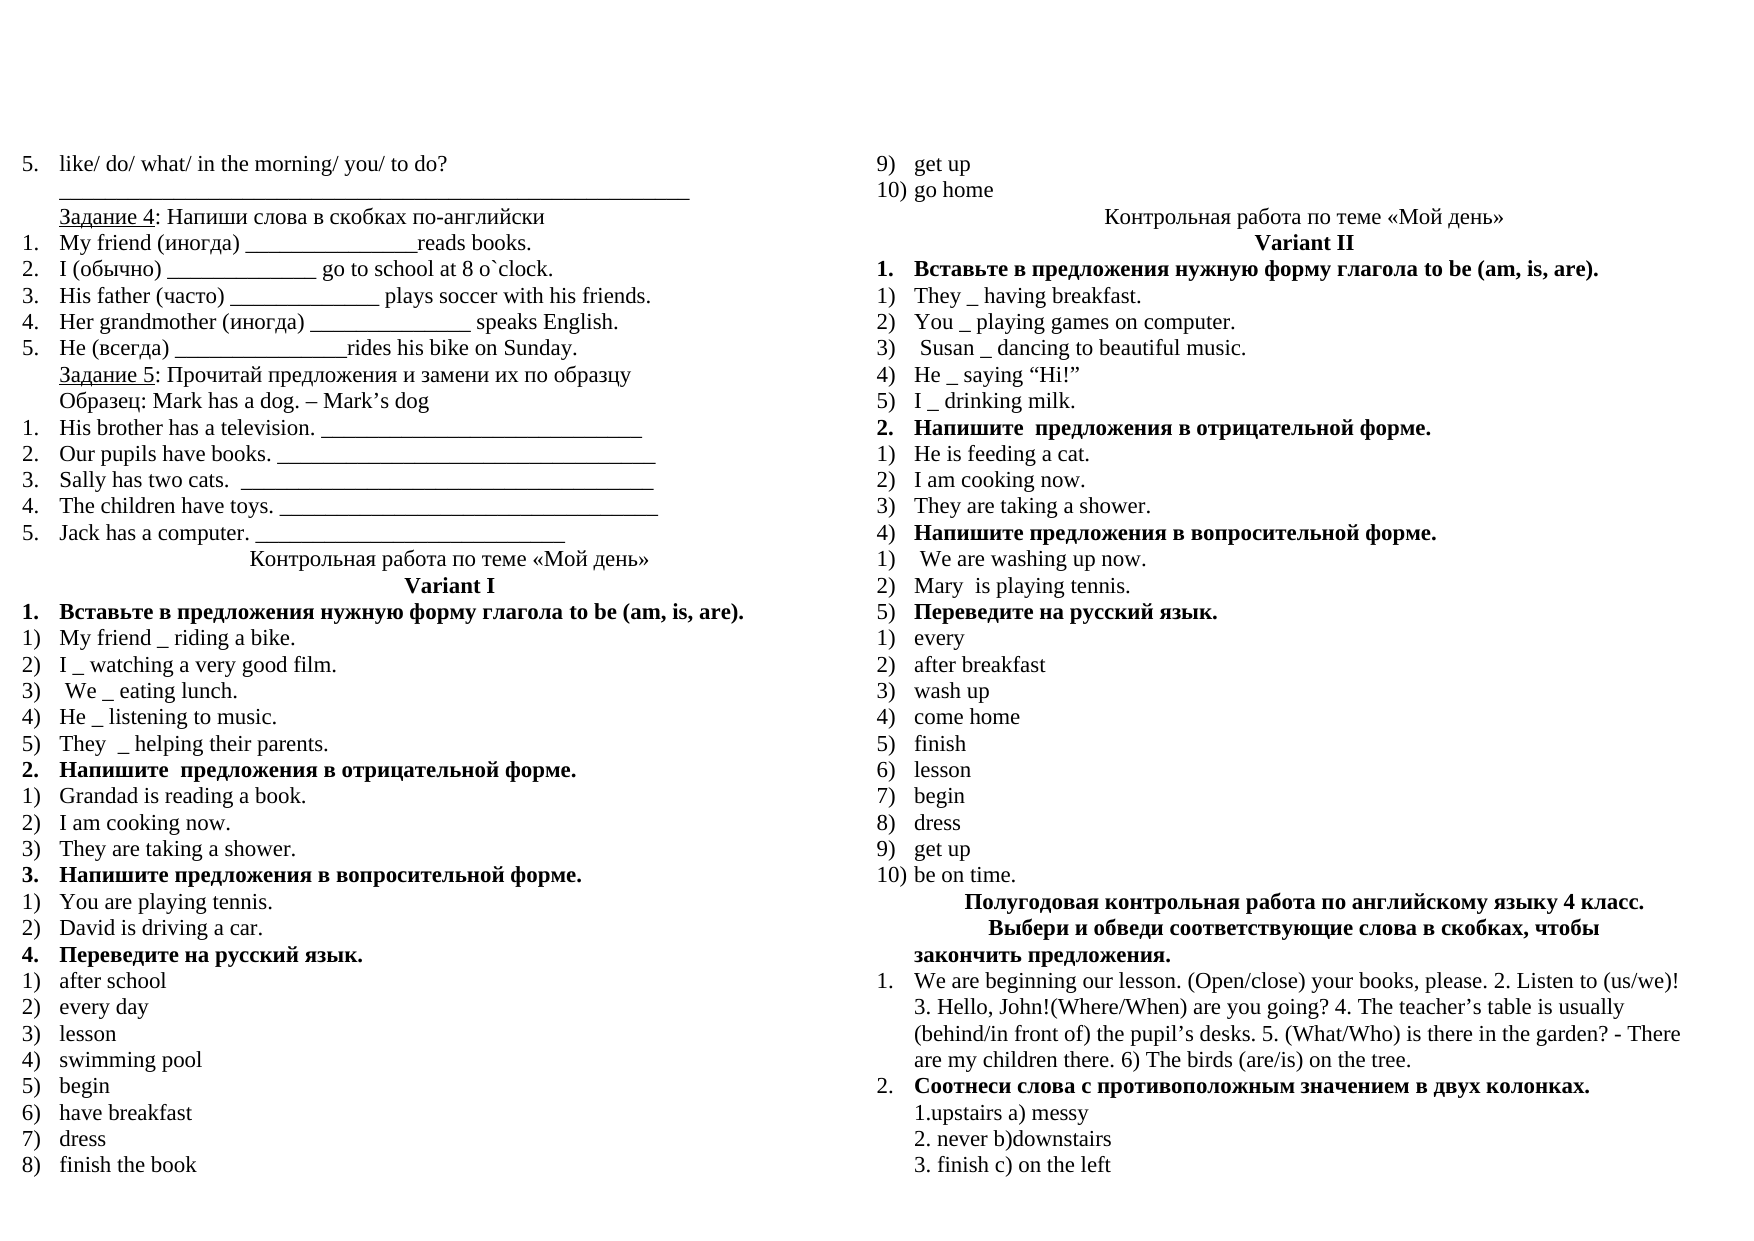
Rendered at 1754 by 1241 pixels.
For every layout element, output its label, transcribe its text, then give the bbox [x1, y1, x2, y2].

list Переведите на русский язык. [22, 941, 840, 967]
list I _ watching a very good film. [22, 651, 840, 677]
list get up [877, 835, 1695, 862]
list Sally has two cats. ____________________________________ [22, 466, 840, 493]
list Susan _ dancing to beautiful music. [877, 334, 1695, 361]
text _______________________________________________________ [59, 176, 840, 203]
list swimming pool [22, 1046, 840, 1072]
list have breakfast [22, 1099, 840, 1125]
list We _ eating lunch. [22, 677, 840, 703]
list after breakfast [877, 651, 1695, 677]
list The children have toys. _________________________________ [22, 493, 840, 519]
list Напишите предложения в вопросительной форме. [22, 862, 840, 888]
text 3. finish c) on the left [914, 1151, 1695, 1178]
text 2. never b)downstairs [914, 1125, 1695, 1151]
list Контрольная работа по теме «Мой день» [914, 203, 1695, 229]
text Полугодовая контрольная работа по английскому языку 4 класс. [914, 888, 1695, 914]
text Задание 4: Напиши слова в скобках по-английски [59, 203, 840, 229]
list You are playing tennis. [22, 888, 840, 914]
list He _ listening to music. [22, 703, 840, 730]
list Напишите предложения в вопросительной форме. [877, 519, 1695, 545]
list every day [22, 993, 840, 1020]
list He is feeding a cat. [877, 440, 1695, 466]
list Grandad is reading a book. [22, 782, 840, 809]
list every [877, 624, 1695, 651]
list like/ do/ what/ in the morning/ you/ to do? [22, 150, 840, 176]
list You _ playing games on computer. [877, 308, 1695, 334]
list Переведите на русский язык. [877, 598, 1695, 624]
list lesson [22, 1020, 840, 1046]
list Вставьте в предложения нужную форму глагола to be (am, is, are). [22, 598, 840, 624]
list We are washing up now. [877, 545, 1695, 572]
list get up [877, 150, 1695, 176]
list after school [22, 967, 840, 993]
text Выбери и обведи соответствующие слова в скобках, чтобы закончить предложения. [914, 914, 1695, 967]
list Соотнеси слова с противоположным значением в двух колонках. [877, 1072, 1695, 1099]
list He _ saying “Hi!” [877, 361, 1695, 387]
list They _ helping their parents. [22, 730, 840, 756]
text Контрольная работа по теме «Мой день» [59, 545, 840, 572]
list Напишите предложения в отрицательной форме. [22, 756, 840, 782]
list wash up [877, 677, 1695, 703]
list go home [877, 176, 1695, 203]
list I _ drinking milk. [877, 387, 1695, 413]
list He (всегда) _______________rides his bike on Sunday. [22, 334, 840, 361]
list I (обычно) _____________ go to school at 8 o`clock. [22, 255, 840, 282]
text Variant II [914, 229, 1695, 255]
list dress [22, 1125, 840, 1151]
list come home [877, 703, 1695, 730]
list begin [22, 1072, 840, 1099]
list dress [877, 809, 1695, 835]
list His brother has a television. ____________________________ [22, 413, 840, 440]
list My friend _ riding a bike. [22, 624, 840, 651]
list Напишите предложения в отрицательной форме. [877, 413, 1695, 440]
list finish the book [22, 1151, 840, 1178]
list They are taking a shower. [877, 493, 1695, 519]
list Mary is playing tennis. [877, 572, 1695, 598]
list They _ having breakfast. [877, 282, 1695, 308]
list Our pupils have books. _________________________________ [22, 440, 840, 466]
text Задание 5: Прочитай предложения и замени их по образцу [59, 361, 840, 387]
list We are beginning our lesson. (Open/close) your books, please. 2. Listen to (us/we)! 3. Hello, John!(Where/When) are you going? 4. The teacher’s table is usually (behind/in front of) the pupil’s desks. 5. (What/Who) is there in the garden? - There are my children there. 6) The birds (are/is) on the tree. [877, 967, 1695, 1072]
list begin [877, 782, 1695, 809]
list Jack has a computer. ___________________________ [22, 519, 840, 545]
text Variant I [59, 572, 840, 598]
list My friend (иногда) _______________reads books. [22, 229, 840, 255]
list be on time. [877, 862, 1695, 888]
list Her grandmother (иногда) ______________ speaks English. [22, 308, 840, 334]
list They are taking a shower. [22, 835, 840, 862]
text Образец: Mark has a dog. – Mark’s dog [59, 387, 840, 413]
list finish [877, 730, 1695, 756]
list I am cooking now. [22, 809, 840, 835]
list David is driving a car. [22, 914, 840, 941]
list His father (часто) _____________ plays soccer with his friends. [22, 282, 840, 308]
list lesson [877, 756, 1695, 782]
list Вставьте в предложения нужную форму глагола to be (am, is, are). [877, 255, 1695, 282]
list I am cooking now. [877, 466, 1695, 493]
text 1.upstairs a) messy [914, 1099, 1695, 1125]
